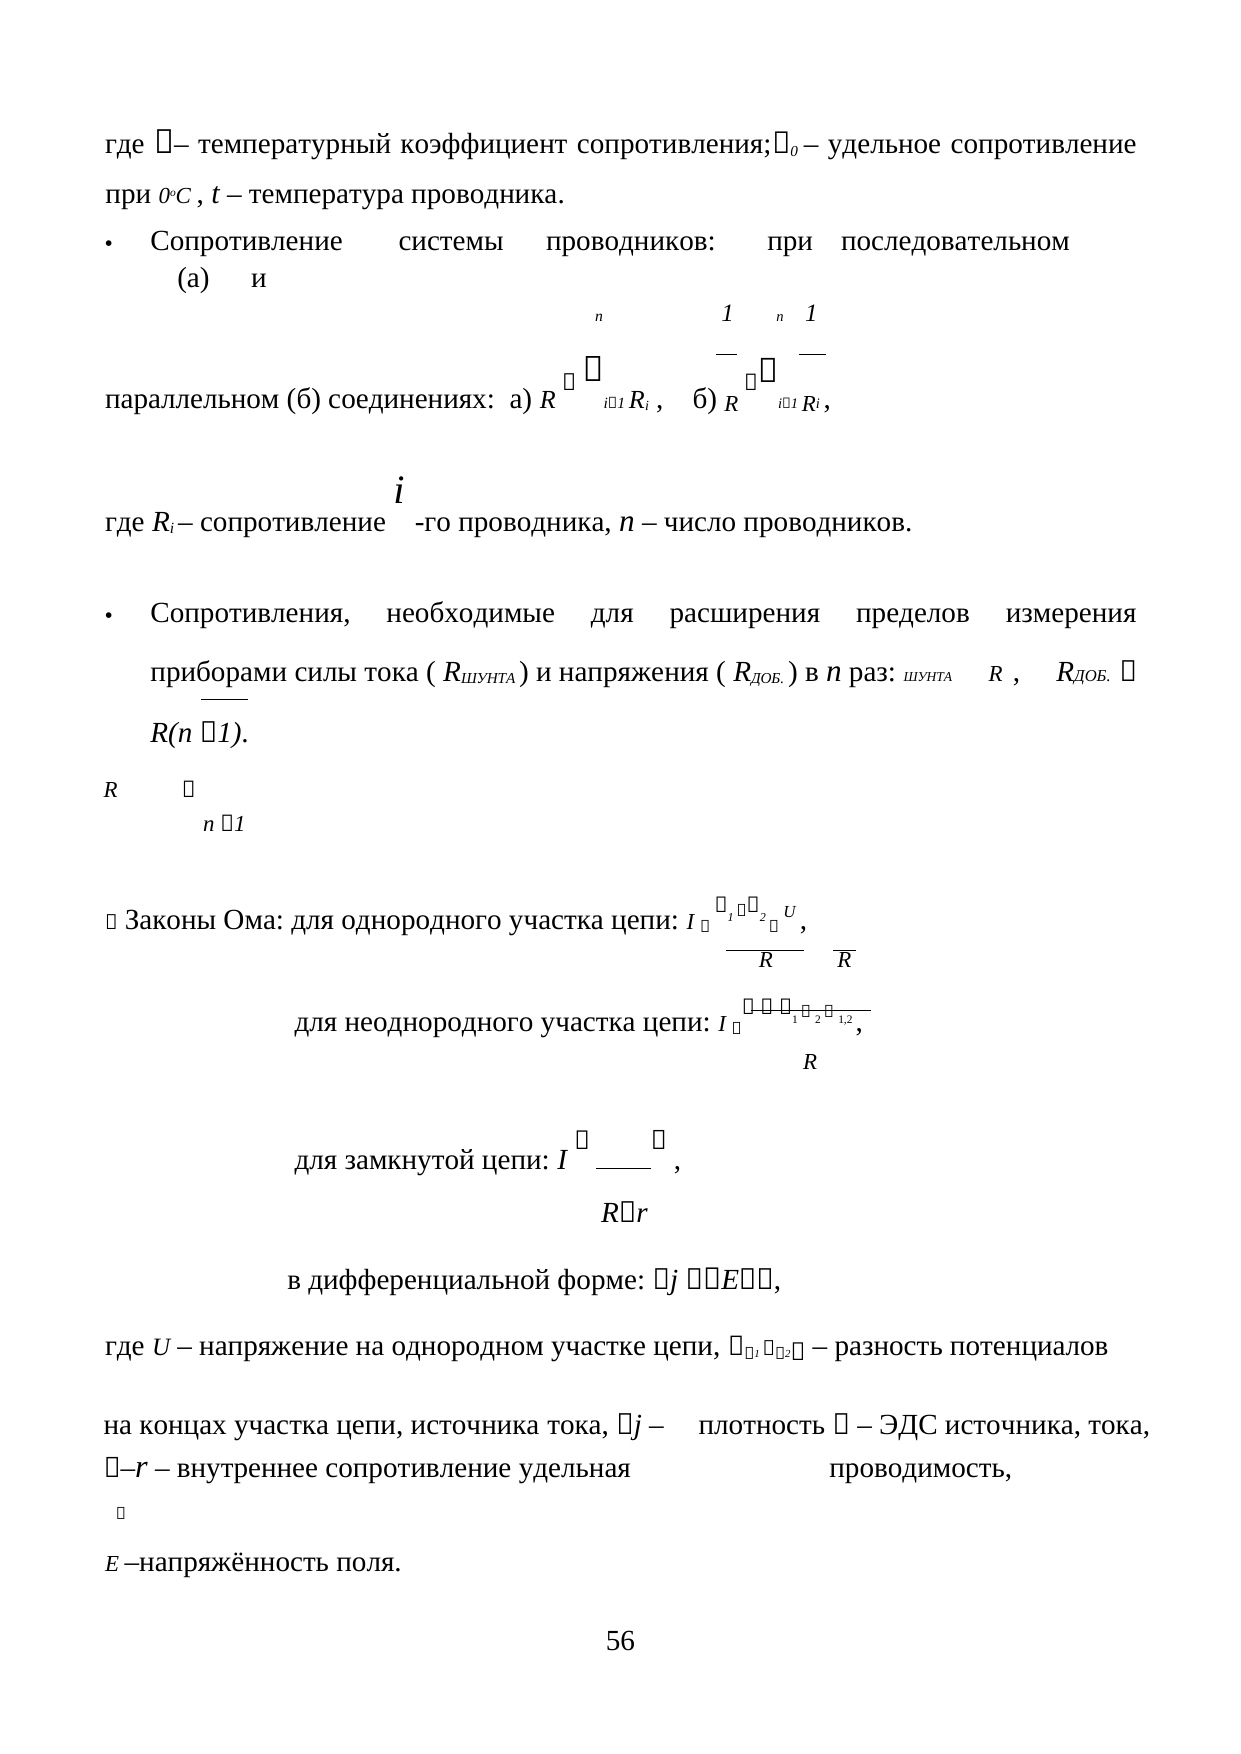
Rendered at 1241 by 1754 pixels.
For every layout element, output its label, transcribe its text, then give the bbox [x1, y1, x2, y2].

text на концах участка цепи, источника тока, j – плотность  – ЭДС источника, тока, –r – внутреннее сопротивление удельная проводимость, [103, 1403, 1145, 1486]
text для замкнутой цепи: I   , [105, 1121, 1137, 1183]
list Сопротивление системы проводников: при последовательном (а) и [105, 223, 1137, 294]
text n 1 [203, 807, 1128, 838]
text для неоднородного участка цепи: I   1  2  1,2 , [105, 991, 1137, 1042]
text  [116, 1502, 1145, 1541]
text где U – напряжение на однородном участке цепи, 1 2 – разность потенциалов [105, 1310, 1137, 1368]
text в дифференциальной форме: j E, [105, 1257, 1137, 1298]
text E –напряжённость поля. [105, 1544, 1137, 1578]
text n 1 n 1 [103, 298, 1145, 327]
text  Законы Ома: для однородного участка цепи: I  1 2  U , [105, 889, 1137, 940]
list Сопротивления, необходимые для расширения пределов измерения приборами силы тока ( RШУНТА ) и напряжения ( RДОБ. ) в n раз: ШУНТА R , RДОБ.  R(n 1). [105, 595, 1137, 751]
text параллельном (б) соединениях: а) R  i1 Ri , б) R i1 Ri , [105, 344, 1137, 426]
text где Ri – сопротивление i -го проводника, n – число проводников. [105, 466, 1137, 546]
text R R [103, 947, 1145, 973]
text R [543, 1048, 1079, 1075]
text R  [103, 773, 1145, 804]
subtitle Rr [140, 1191, 1111, 1231]
text где – температурный коэффициент сопротивления;0 – удельное сопротивление при 0oC , t – температура проводника. [105, 118, 1137, 210]
